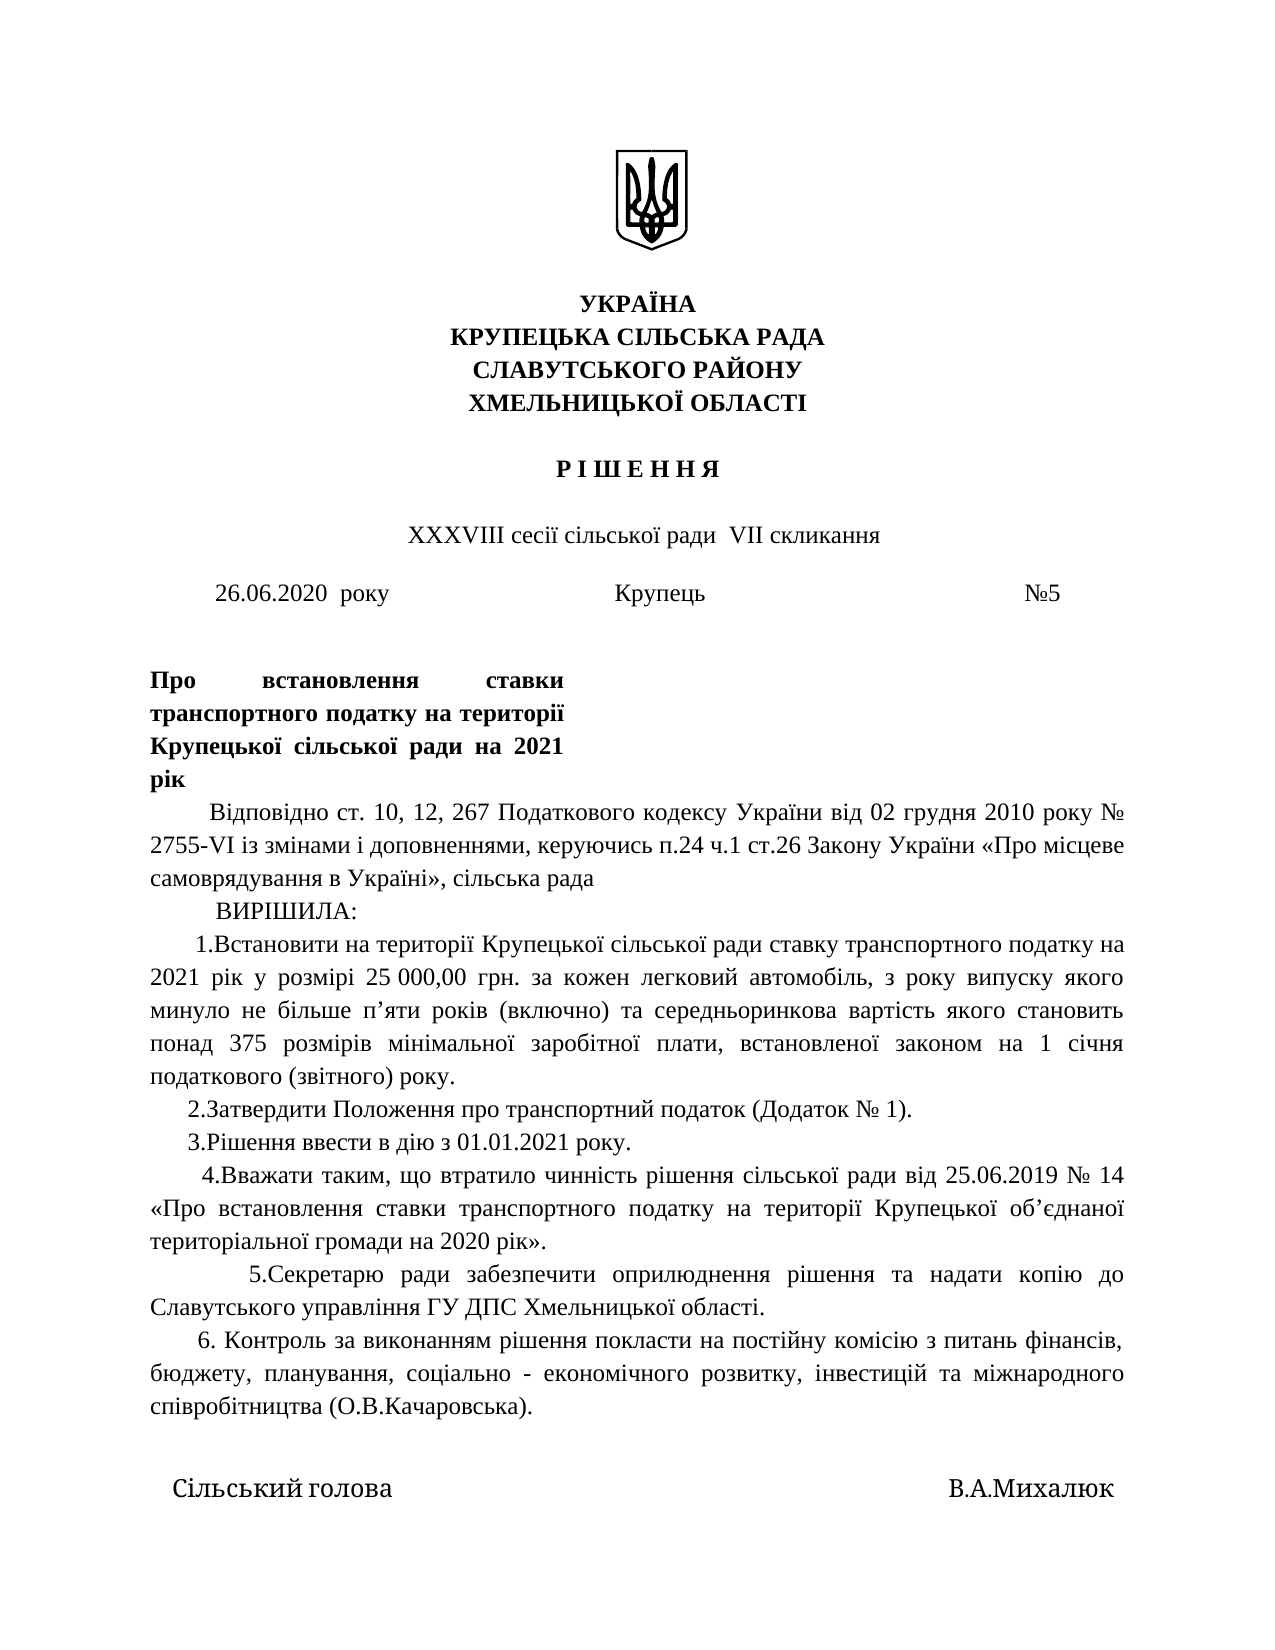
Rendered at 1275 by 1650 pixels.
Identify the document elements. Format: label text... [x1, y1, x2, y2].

text 4.Вважати таким, що втратило чинність рішення сільської ради від 25.06.2019 № 14 «Про встановлення ставки транспортного податку на території Крупецької об’єднаної територіальної громади на 2020 рік». [150, 1160, 1125, 1255]
text 26.06.2020 року Крупець №5 [150, 578, 1125, 607]
text 6. Контроль за виконанням рішення покласти на постійну комісію з питань фінансів, бюджету, планування, соціально - економічного розвитку, інвестицій та міжнародного співробітництва (О.В.Качаровська). [150, 1325, 1125, 1420]
text ХМЕЛЬНИЦЬКОЇ ОБЛАСТІ [150, 388, 1125, 417]
text Відповідно ст. 10, 12, 267 Податкового кодексу України від 02 грудня 2010 року № 2755-VI із змінами і доповненнями, керуючись п.24 ч.1 ст.26 Закону України «Про місцеве самоврядування в Україні», сільська рада [150, 797, 1125, 892]
text КРУПЕЦЬКА СІЛЬСЬКА РАДА [150, 322, 1125, 351]
text 3.Рішення ввести в дію з 01.01.2021 року. [150, 1127, 1125, 1156]
text ВИРІШИЛА: [150, 896, 1125, 925]
text 5.Секретарю ради забезпечити оприлюднення рішення та надати копію до Славутського управління ГУ ДПС Хмельницької області. [150, 1259, 1125, 1321]
text Про встановлення ставки транспортного податку на території Крупецької сільської ради на 2021 рік [150, 665, 564, 793]
text Р І Ш Е Н Н Я [150, 454, 1125, 483]
text 2.Затвердити Положення про транспортний податок (Додаток № 1). [150, 1094, 1125, 1123]
text УКРАЇНА [150, 289, 1125, 318]
text СЛАВУТСЬКОГО РАЙОНУ [150, 355, 1125, 384]
subtitle Сільський голова В.А.Михалюк [150, 1474, 1125, 1503]
text 1.Встановити на території Крупецької сільської ради ставку транспортного податку на 2021 рік у розмірі 25 000,00 грн. за кожен легковий автомобіль, з року випуску якого минуло не більше п’яти років (включно) та середньоринкова вартість якого становить понад 375 розмірів мінімальної заробітної плати, встановленої законом на 1 січня податкового (звітного) року. [150, 929, 1125, 1090]
text ХХХVІІІ сесії сільської ради VІІ скликання [150, 520, 1125, 549]
